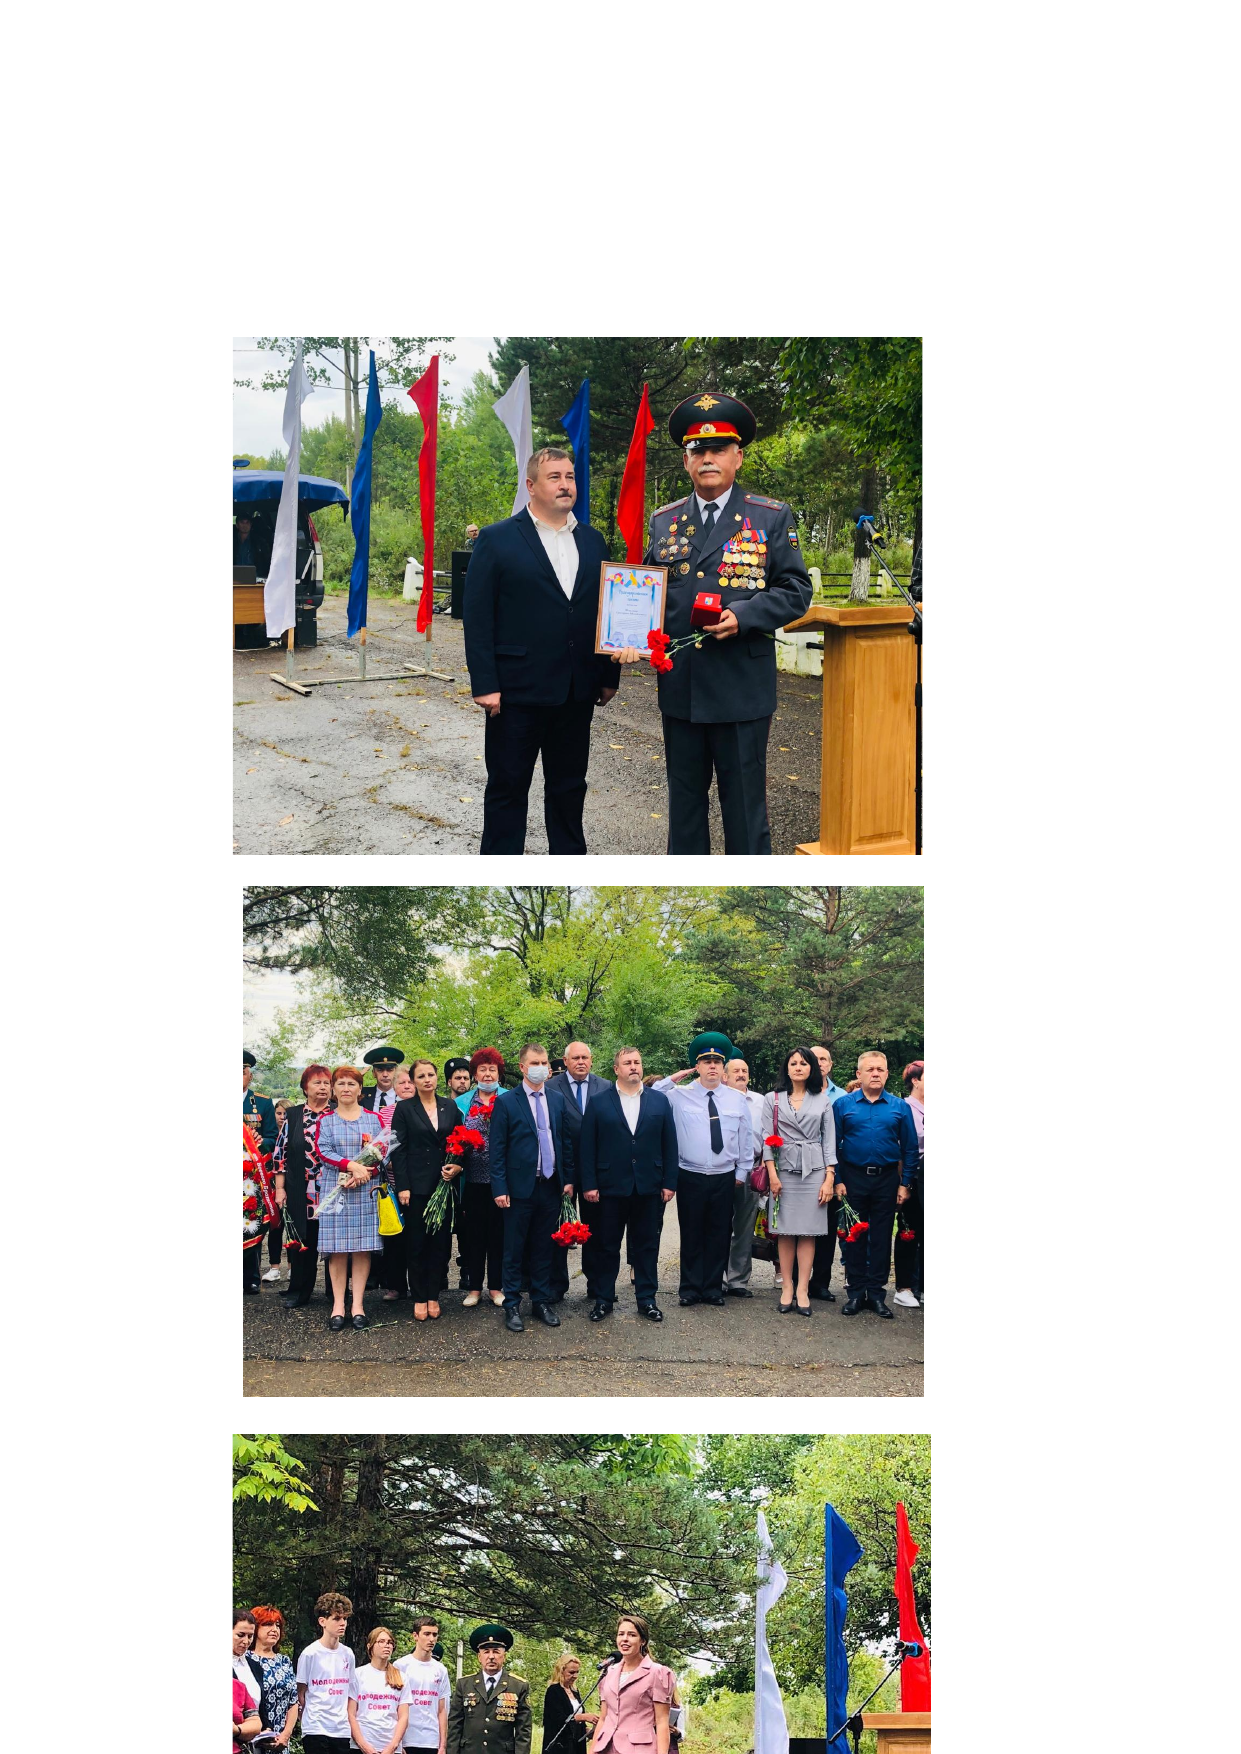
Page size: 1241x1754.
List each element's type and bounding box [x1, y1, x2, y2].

picture [243, 886, 924, 1397]
picture [232, 1434, 931, 1754]
picture [232, 337, 923, 855]
